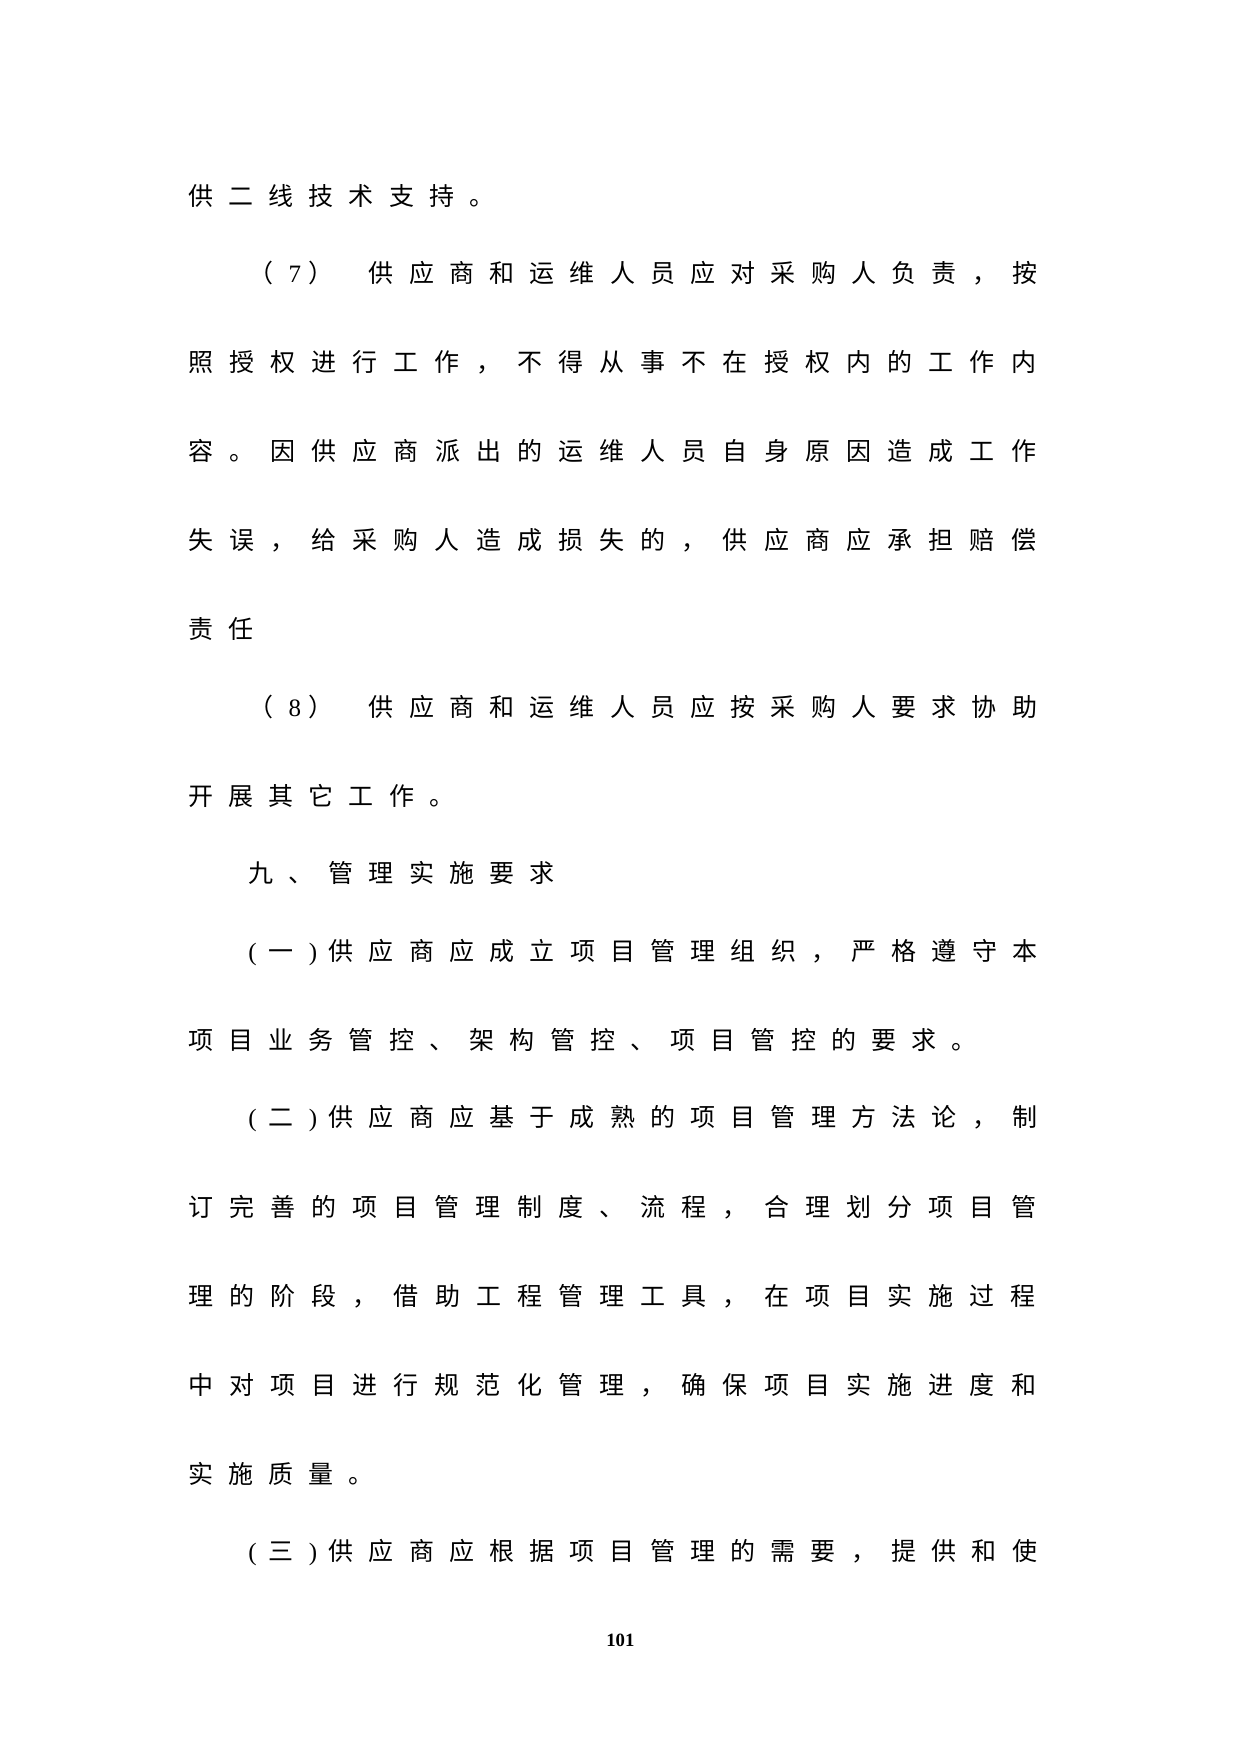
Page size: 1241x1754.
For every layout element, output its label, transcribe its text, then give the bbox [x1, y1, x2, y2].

list 供应商应成立项目管理组织，严格遵守本项目业务管控、架构管控、项目管控的要求。 [188, 920, 1052, 1068]
text 九、管理实施要求 [188, 842, 1052, 902]
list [188, 1520, 1052, 1579]
list 供应商和运维人员应对采购人负责，按照授权进行工作，不得从事不在授权内的工作内容。因供应商派出的运维人员自身原因造成工作失误，给采购人造成损失的，供应商应承担赔偿责任 [188, 242, 1052, 658]
list 供应商和运维人员应按采购人要求协助开展其它工作。 [188, 676, 1052, 824]
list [188, 164, 1052, 224]
list 供应商应基于成熟的项目管理方法论，制订完善的项目管理制度、流程，合理划分项目管理的阶段，借助工程管理工具，在项目实施过程中对项目进行规范化管理，确保项目实施进度和实施质量。 [188, 1086, 1052, 1502]
